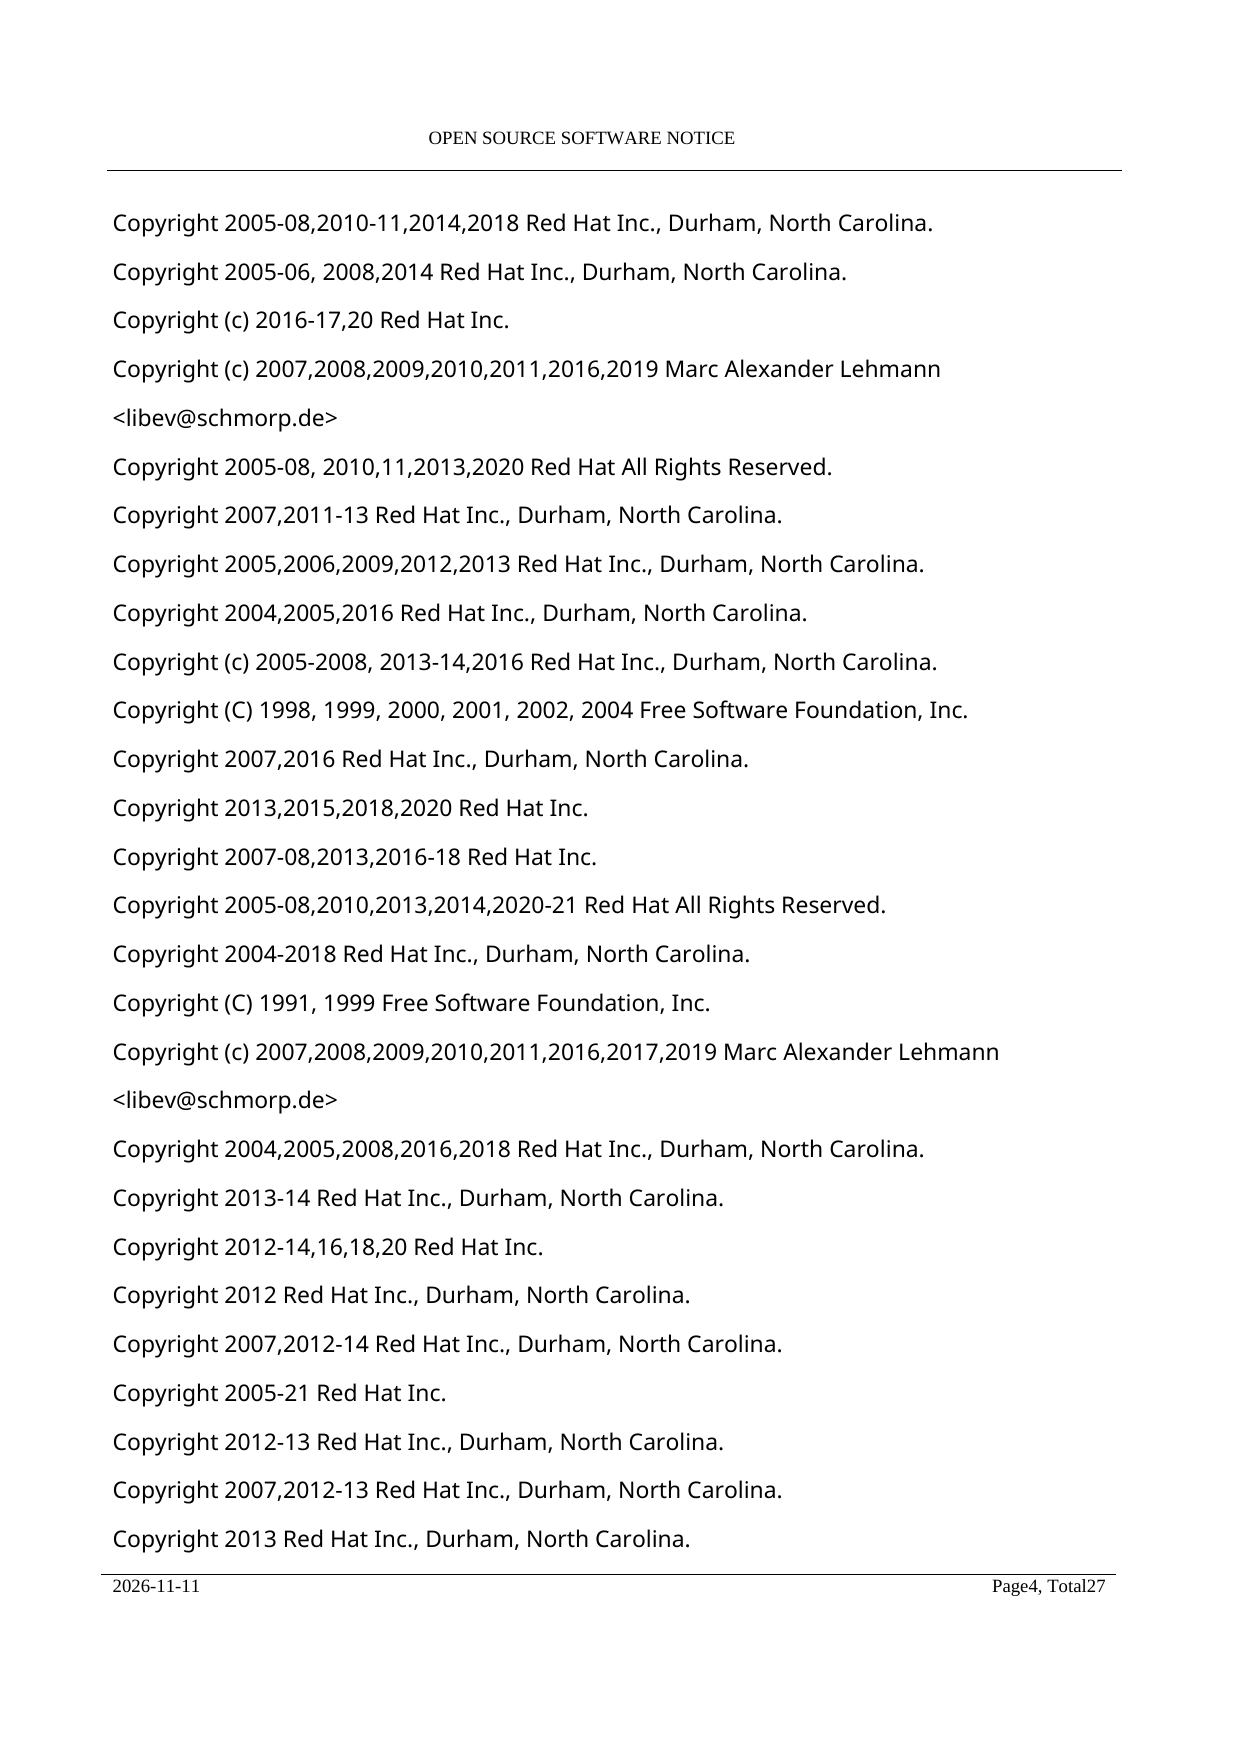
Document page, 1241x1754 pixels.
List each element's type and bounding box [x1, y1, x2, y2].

text [112, 206, 1128, 1555]
